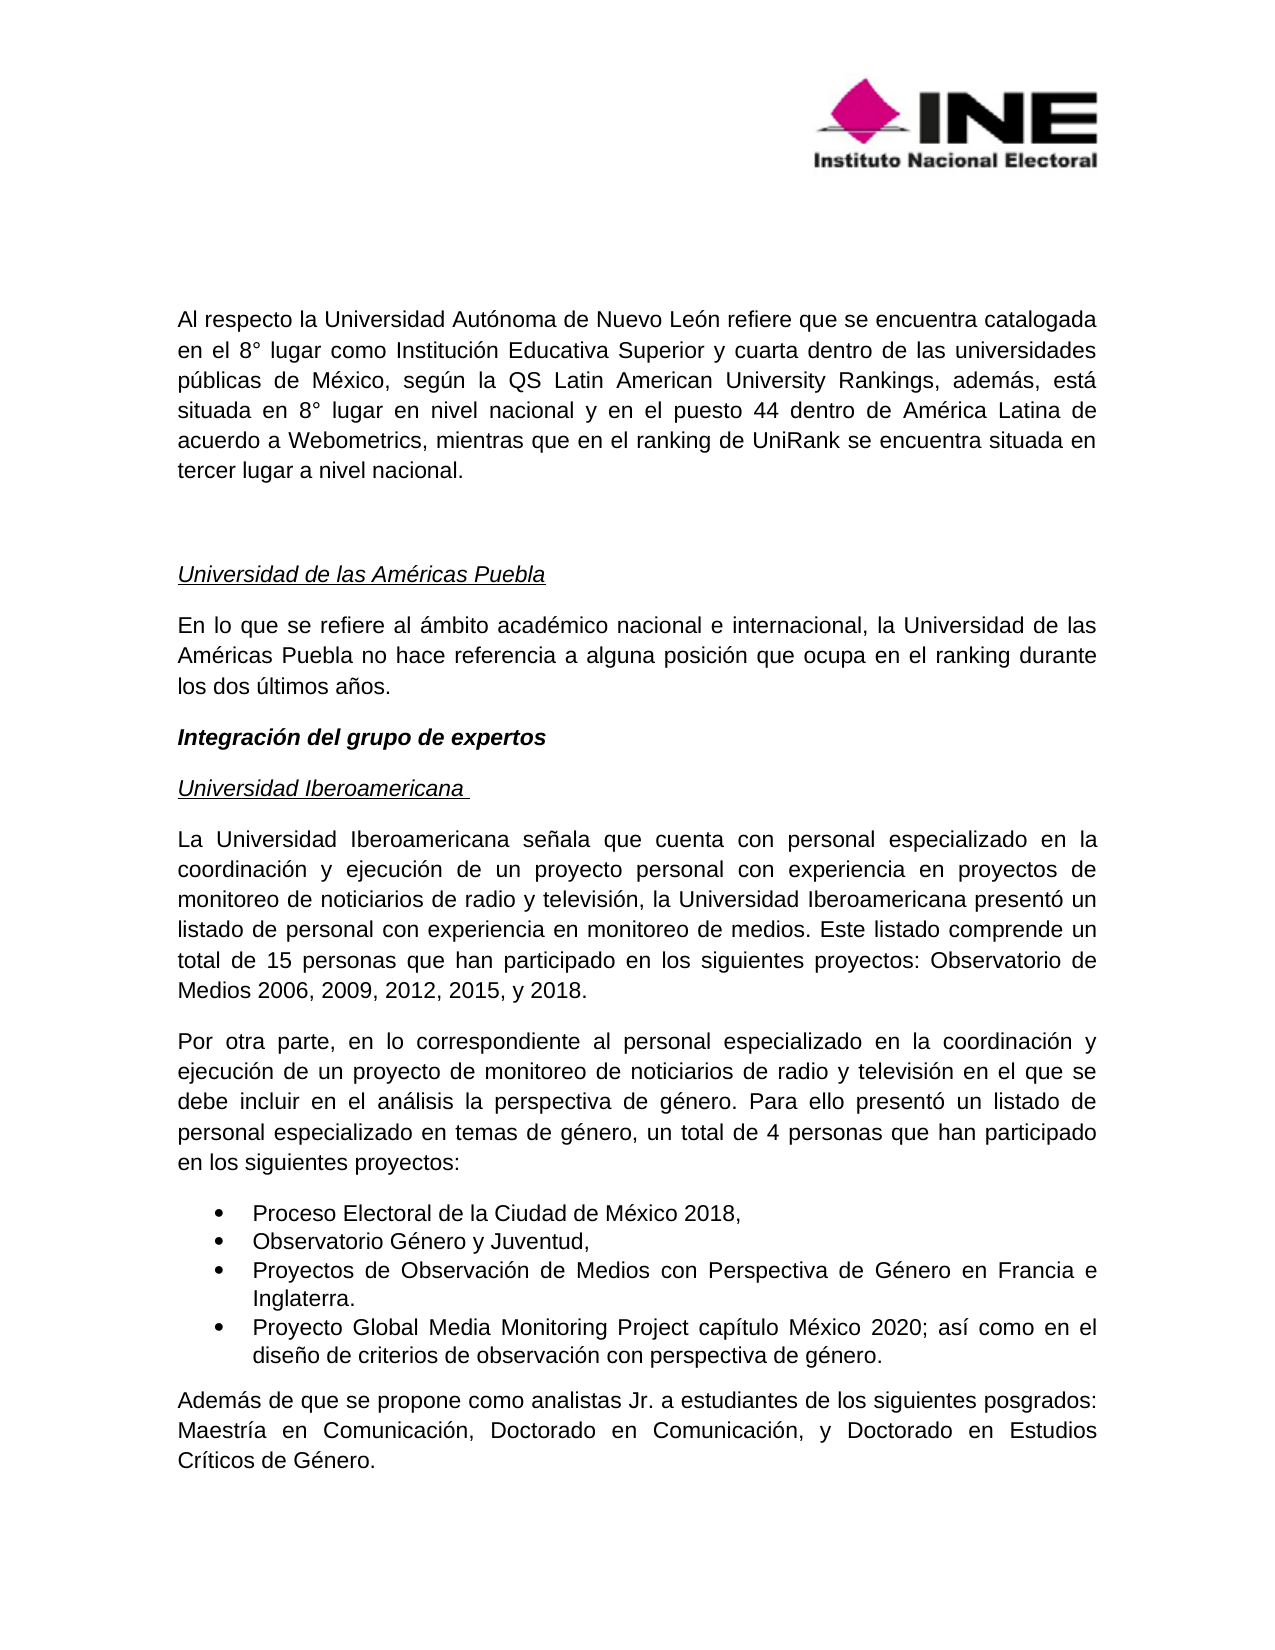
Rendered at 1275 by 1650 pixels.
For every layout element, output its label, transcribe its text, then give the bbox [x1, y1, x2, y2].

text Por otra parte, en lo correspondiente al personal especializado en la coordinación y ejecución de un proyecto de monitoreo de noticiarios de radio y televisión en el que se debe incluir en el análisis la perspectiva de género. Para ello presentó un listado de personal especializado en temas de género, un total de 4 personas que han participado en los siguientes proyectos: [177, 1028, 1098, 1175]
text Además de que se propone como analistas Jr. a estudiantes de los siguientes posgrados: Maestría en Comunicación, Doctorado en Comunicación, y Doctorado en Estudios Críticos de Género. [177, 1387, 1098, 1474]
list Proyectos de Observación de Medios con Perspectiva de Género en Francia e Inglaterra. [215, 1257, 1098, 1311]
list Proceso Electoral de la Ciudad de México 2018, [215, 1200, 1098, 1226]
text Al respecto la Universidad Autónoma de Nuevo León refiere que se encuentra catalogada en el 8° lugar como Institución Educativa Superior y cuarta dentro de las universidades públicas de México, según la QS Latin American University Rankings, además, está situada en 8° lugar en nivel nacional y en el puesto 44 dentro de América Latina de acuerdo a Webometrics, mientras que en el ranking de UniRank se encuentra situada en tercer lugar a nivel nacional. [177, 306, 1098, 484]
text Universidad de las Américas Puebla [177, 561, 1098, 588]
text Universidad Iberoamericana [177, 775, 1098, 801]
list Proyecto Global Media Monitoring Project capítulo México 2020; así como en el diseño de criterios de observación con perspectiva de género. [215, 1313, 1098, 1368]
text En lo que se refiere al ámbito académico nacional e internacional, la Universidad de las Américas Puebla no hace referencia a alguna posición que ocupa en el ranking durante los dos últimos años. [177, 612, 1098, 699]
list Observatorio Género y Juventud, [215, 1228, 1098, 1254]
text Integración del grupo de expertos [177, 724, 1098, 750]
text La Universidad Iberoamericana señala que cuenta con personal especializado en la coordinación y ejecución de un proyecto personal con experiencia en proyectos de monitoreo de noticiarios de radio y televisión, la Universidad Iberoamericana presentó un listado de personal con experiencia en monitoreo de medios. Este listado comprende un total de 15 personas que han participado en los siguientes proyectos: Observatorio de Medios 2006, 2009, 2012, 2015, y 2018. [177, 826, 1098, 1003]
